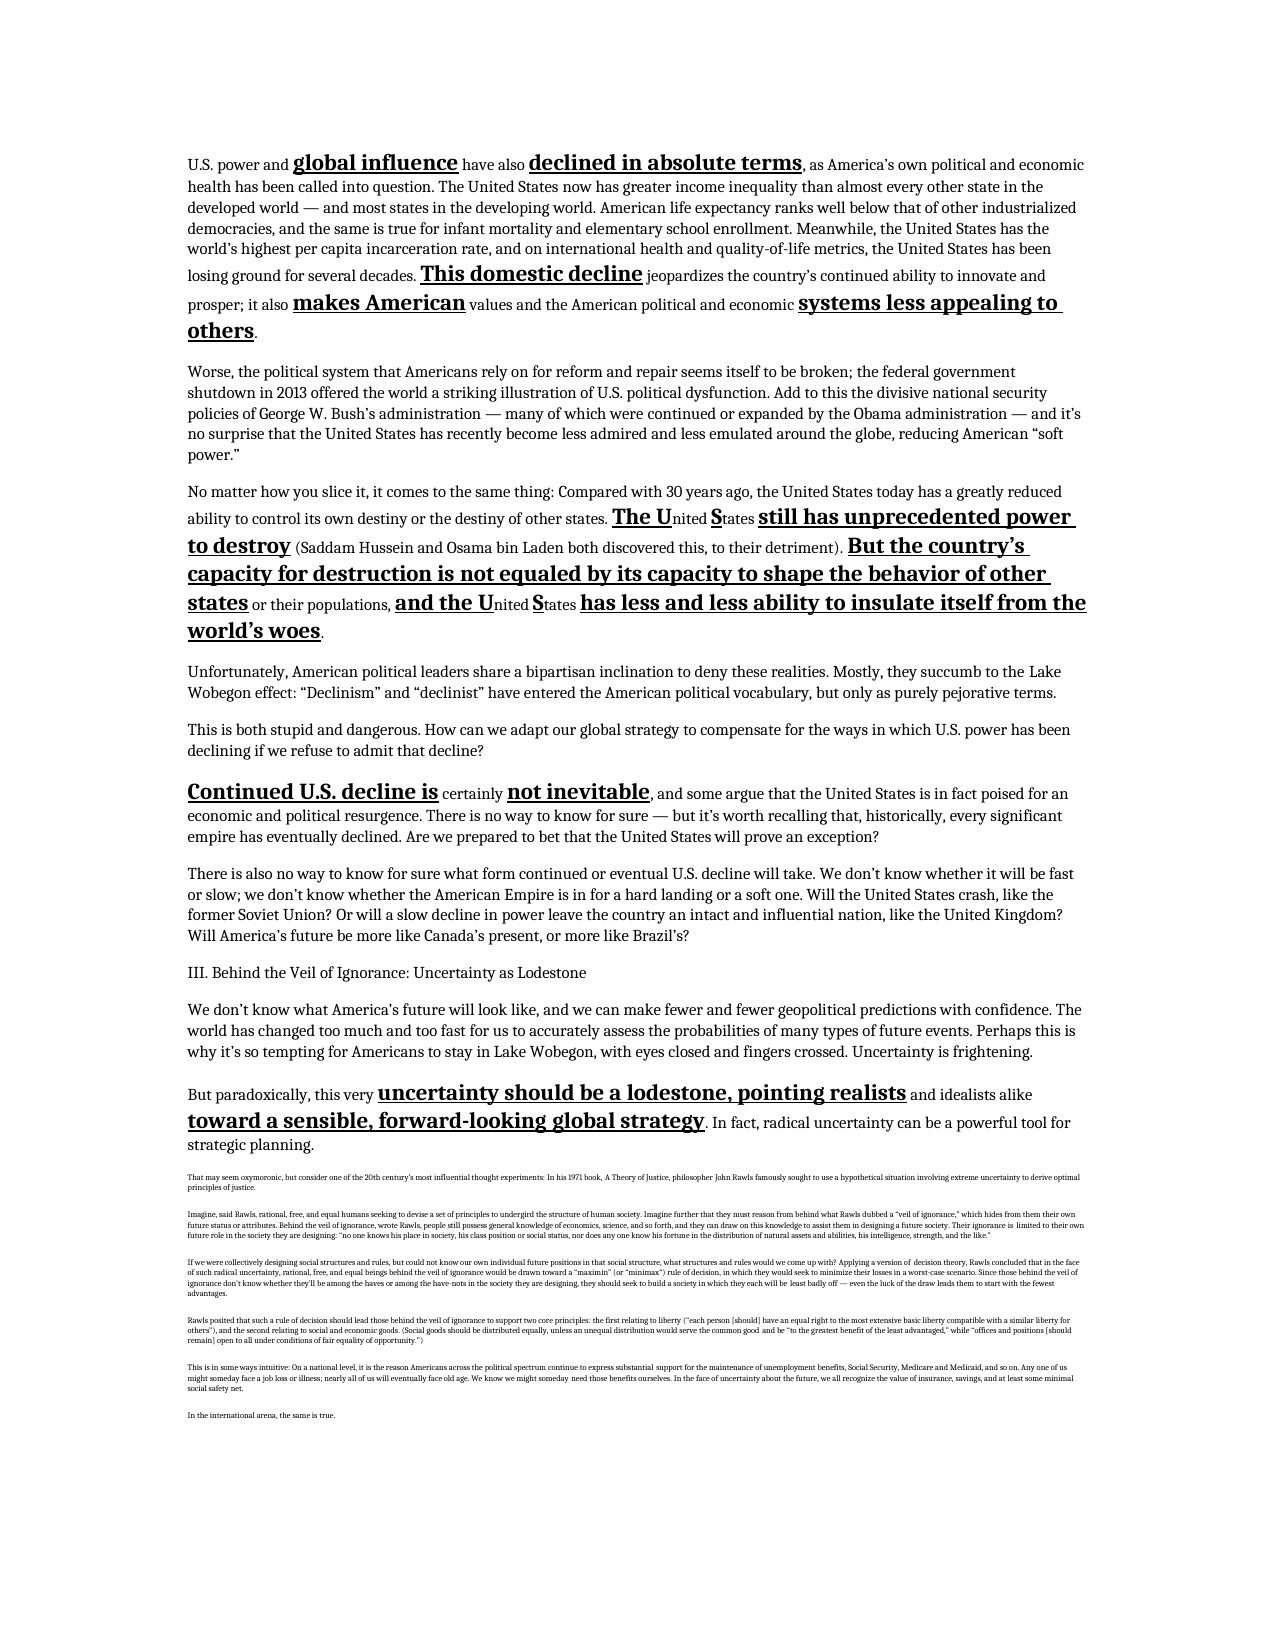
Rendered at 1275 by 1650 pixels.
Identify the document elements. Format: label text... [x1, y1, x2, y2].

text There is also no way to know for sure what form continued or eventual U.S. decline will take. We don’t know whether it will be fast or slow; we don’t know whether the American Empire is in for a hard landing or a soft one. Will the United States crash, like the former Soviet Union? Or will a slow decline in power leave the country an intact and influential nation, like the United Kingdom? Will America’s future be more like Canada’s present, or more like Brazil’s? [187, 864, 1087, 945]
text This is both stupid and dangerous. How can we adapt our global strategy to compensate for the ways in which U.S. power has been declining if we refuse to admit that decline? [187, 721, 1087, 761]
text But paradoxically, this very uncertainty should be a lodestone, pointing realists and idealists alike toward a sensible, forward-looking global strategy. In fact, radical uncertainty can be a powerful tool for strategic planning. [187, 1079, 1087, 1155]
text Worse, the political system that Americans rely on for reform and repair seems itself to be broken; the federal government shutdown in 2013 offered the world a striking illustration of U.S. political dysfunction. Add to this the divisive national security policies of George W. Bush’s administration — many of which were continued or expanded by the Obama administration — and it’s no surprise that the United States has recently become less admired and less emulated around the globe, reducing American “soft power.” [187, 363, 1087, 464]
text Continued U.S. decline is certainly not inevitable, and some argue that the United States is in fact poised for an economic and political resurgence. There is no way to know for sure — but it’s worth recalling that, historically, every significant empire has eventually declined. Are we prepared to bet that the United States will prove an exception? [187, 779, 1087, 846]
text U.S. power and global influence have also declined in absolute terms, as America’s own political and economic health has been called into question. The United States now has greater income inequality than almost every other state in the developed world — and most states in the developing world. American life expectancy ranks well below that of other industrialized democracies, and the same is true for infant mortality and elementary school enrollment. Meanwhile, the United States has the world’s highest per capita incarceration rate, and on international health and quality-of-life metrics, the United States has been losing ground for several decades. This domestic decline jeopardizes the country’s continued ability to innovate and prosper; it also makes American values and the American political and economic systems less appealing to others. [187, 150, 1087, 344]
text No matter how you slice it, it comes to the same thing: Compared with 30 years ago, the United States today has a greatly reduced ability to control its own destiny or the destiny of other states. The United States still has unprecedented power to destroy (Saddam Hussein and Osama bin Laden both discovered this, to their detriment). But the country’s capacity for destruction is not equaled by its capacity to shape the behavior of other states or their populations, and the United States has less and less ability to insulate itself from the world’s woes. [187, 483, 1087, 644]
text That may seem oxymoronic, but consider one of the 20th century’s most influential thought experiments: In his 1971 book, A Theory of Justice, philosopher John Rawls famously sought to use a hypothetical situation involving extreme uncertainty to derive optimal principles of justice. [187, 1173, 1087, 1193]
text III. Behind the Veil of Ignorance: Uncertainty as Lodestone [187, 963, 1087, 983]
text We don’t know what America’s future will look like, and we can make fewer and fewer geopolitical predictions with confidence. The world has changed too much and too fast for us to accurately assess the probabilities of many types of future events. Perhaps this is why it’s so tempting for Americans to stay in Lake Wobegon, with eyes closed and fingers crossed. Uncertainty is frightening. [187, 1001, 1087, 1061]
text Unfortunately, American political leaders share a bipartisan inclination to deny these realities. Mostly, they succumb to the Lake Wobegon effect: “Declinism” and “declinist” have entered the American political vocabulary, but only as purely pejorative terms. [187, 663, 1087, 703]
